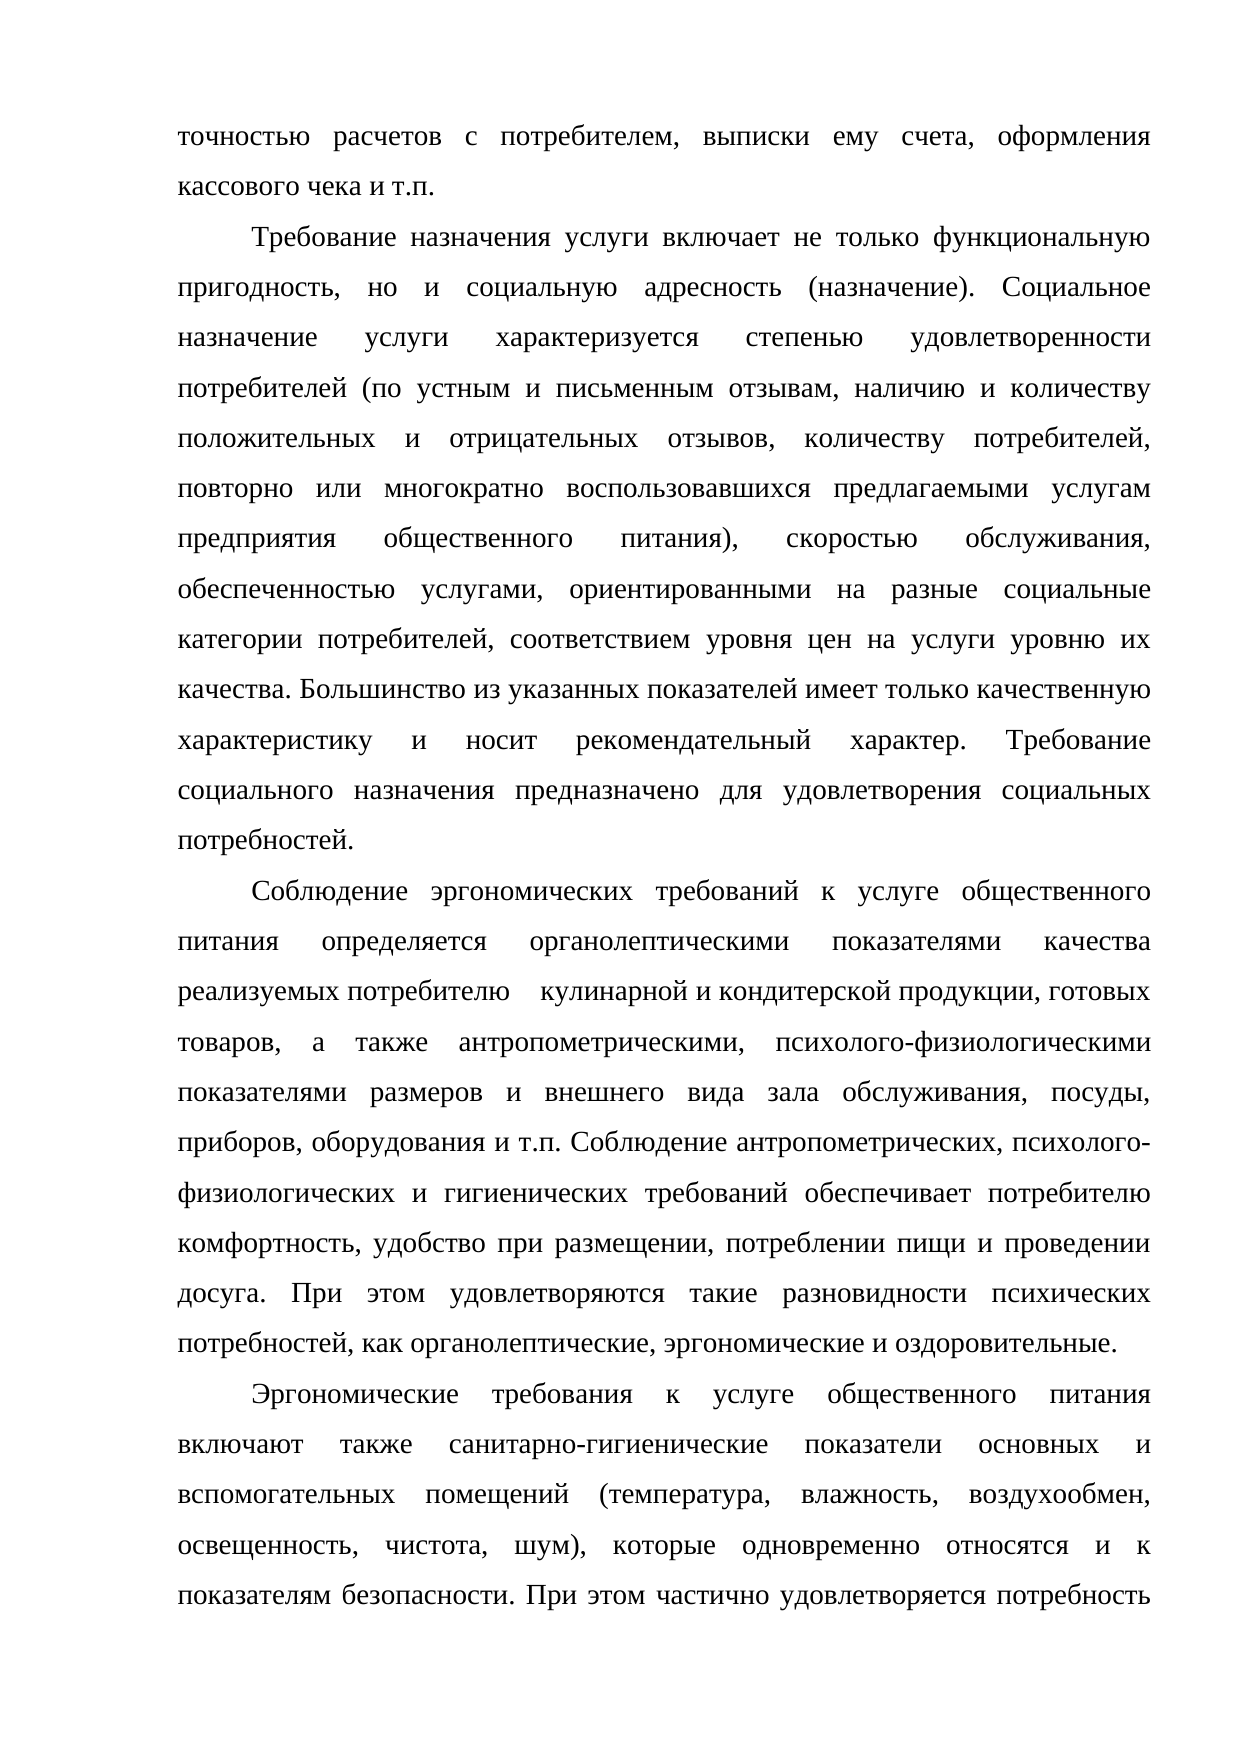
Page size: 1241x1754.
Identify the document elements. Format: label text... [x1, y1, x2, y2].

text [177, 118, 1152, 202]
text Требование назначения услуги включает не только функциональную пригодность, но и социальную адресность (назначение). Социальное назначение услуги характеризуется степенью удовлетворенности потребителей (по устным и письменным отзывам, наличию и количеству положительных и отрицательных отзывов, количеству потребителей, повторно или многократно воспользовавшихся предлагаемыми услугам предприятия общественного питания), скоростью обслуживания, обеспеченностью услугами, ориентированными на разные социальные категории потребителей, соответствием уровня цен на услуги уровню их качества. Большинство из указанных показателей имеет только качественную характеристику и носит рекомендательный характер. Требование социального назначения предназначено для удовлетворения социальных потребностей. [177, 219, 1152, 856]
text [177, 1376, 1152, 1611]
text Соблюдение эргономических требований к услуге общественного питания определяется органолептическими показателями качества реализуемых потребителю кулинарной и кондитерской продукции, готовых товаров, а также антропометрическими, психолого-физиологическими показателями размеров и внешнего вида зала обслуживания, посуды, приборов, оборудования и т.п. Соблюдение антропометрических, психолого-физиологических и гигиенических требований обеспечивает потребителю комфортность, удобство при размещении, потреблении пищи и проведении досуга. При этом удовлетворяются такие разновидности психических потребностей, как органолептические, эргономические и оздоровительные. [177, 873, 1152, 1359]
